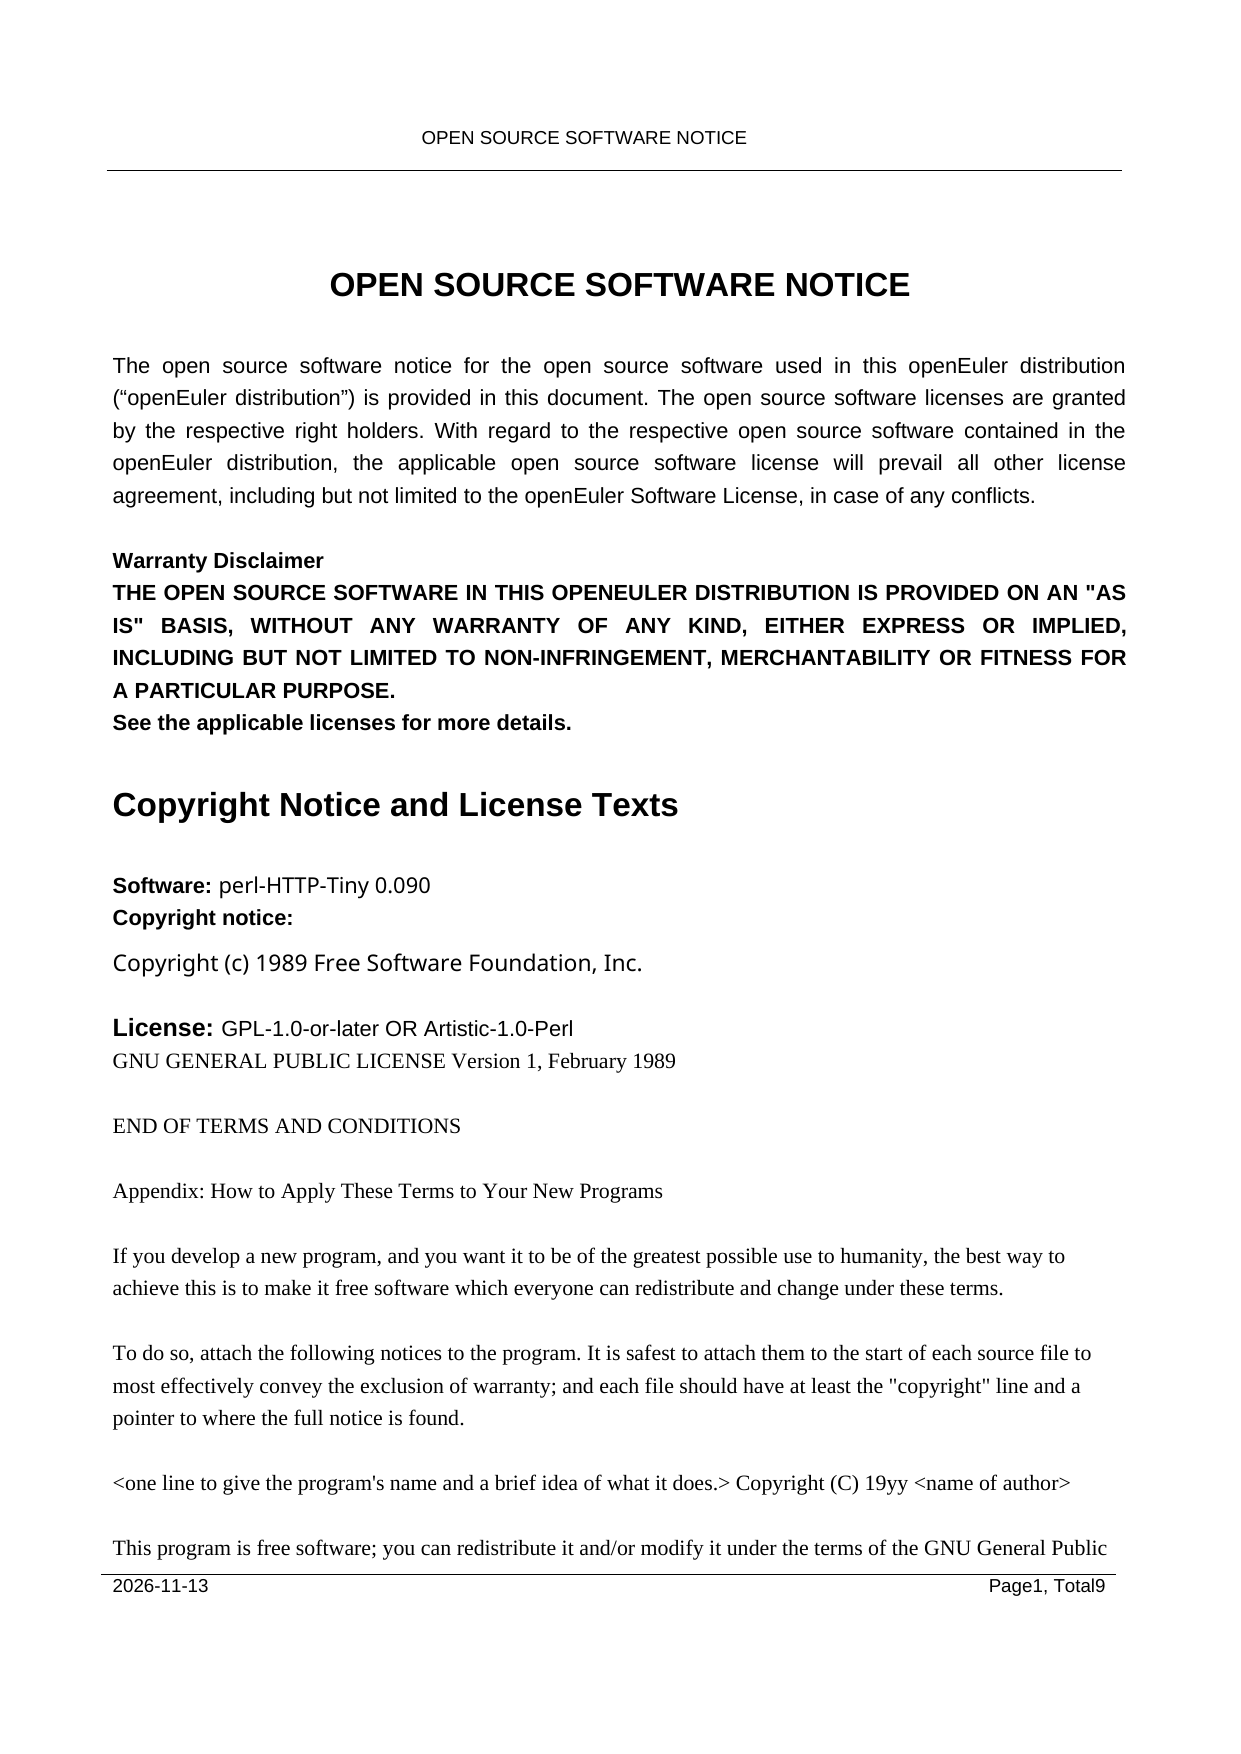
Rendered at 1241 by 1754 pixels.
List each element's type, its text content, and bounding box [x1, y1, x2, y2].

text THE OPEN SOURCE SOFTWARE IN THIS OPENEULER DISTRIBUTION IS PROVIDED ON AN "AS IS" BASIS, WITHOUT ANY WARRANTY OF ANY KIND, EITHER EXPRESS OR IMPLIED, INCLUDING BUT NOT LIMITED TO NON-INFRINGEMENT, MERCHANTABILITY OR FITNESS FOR A PARTICULAR PURPOSE. See the applicable licenses for more details. [112, 576, 1128, 739]
text Copyright notice: [112, 901, 1128, 934]
text The open source software notice for the open source software used in this openEuler distribution (“openEuler distribution”) is provided in this document. The open source software licenses are granted by the respective right holders. With regard to the respective open source software contained in the openEuler distribution, the applicable open source software license will prevail all other license agreement, including but not limited to the openEuler Software License, in case of any conflicts. [112, 349, 1128, 511]
text Copyright Notice and License Texts [112, 771, 1128, 836]
text License: GPL-1.0-or-later OR Artistic-1.0-Perl [112, 1012, 1128, 1044]
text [112, 1044, 1128, 1564]
text Warranty Disclaimer [112, 544, 1128, 576]
title Software: perl-HTTP-Tiny 0.090 [112, 869, 1128, 901]
text Copyright (c) 1989 Free Software Foundation, Inc. [112, 947, 1128, 1012]
text OPEN SOURCE SOFTWARE NOTICE [112, 251, 1128, 316]
